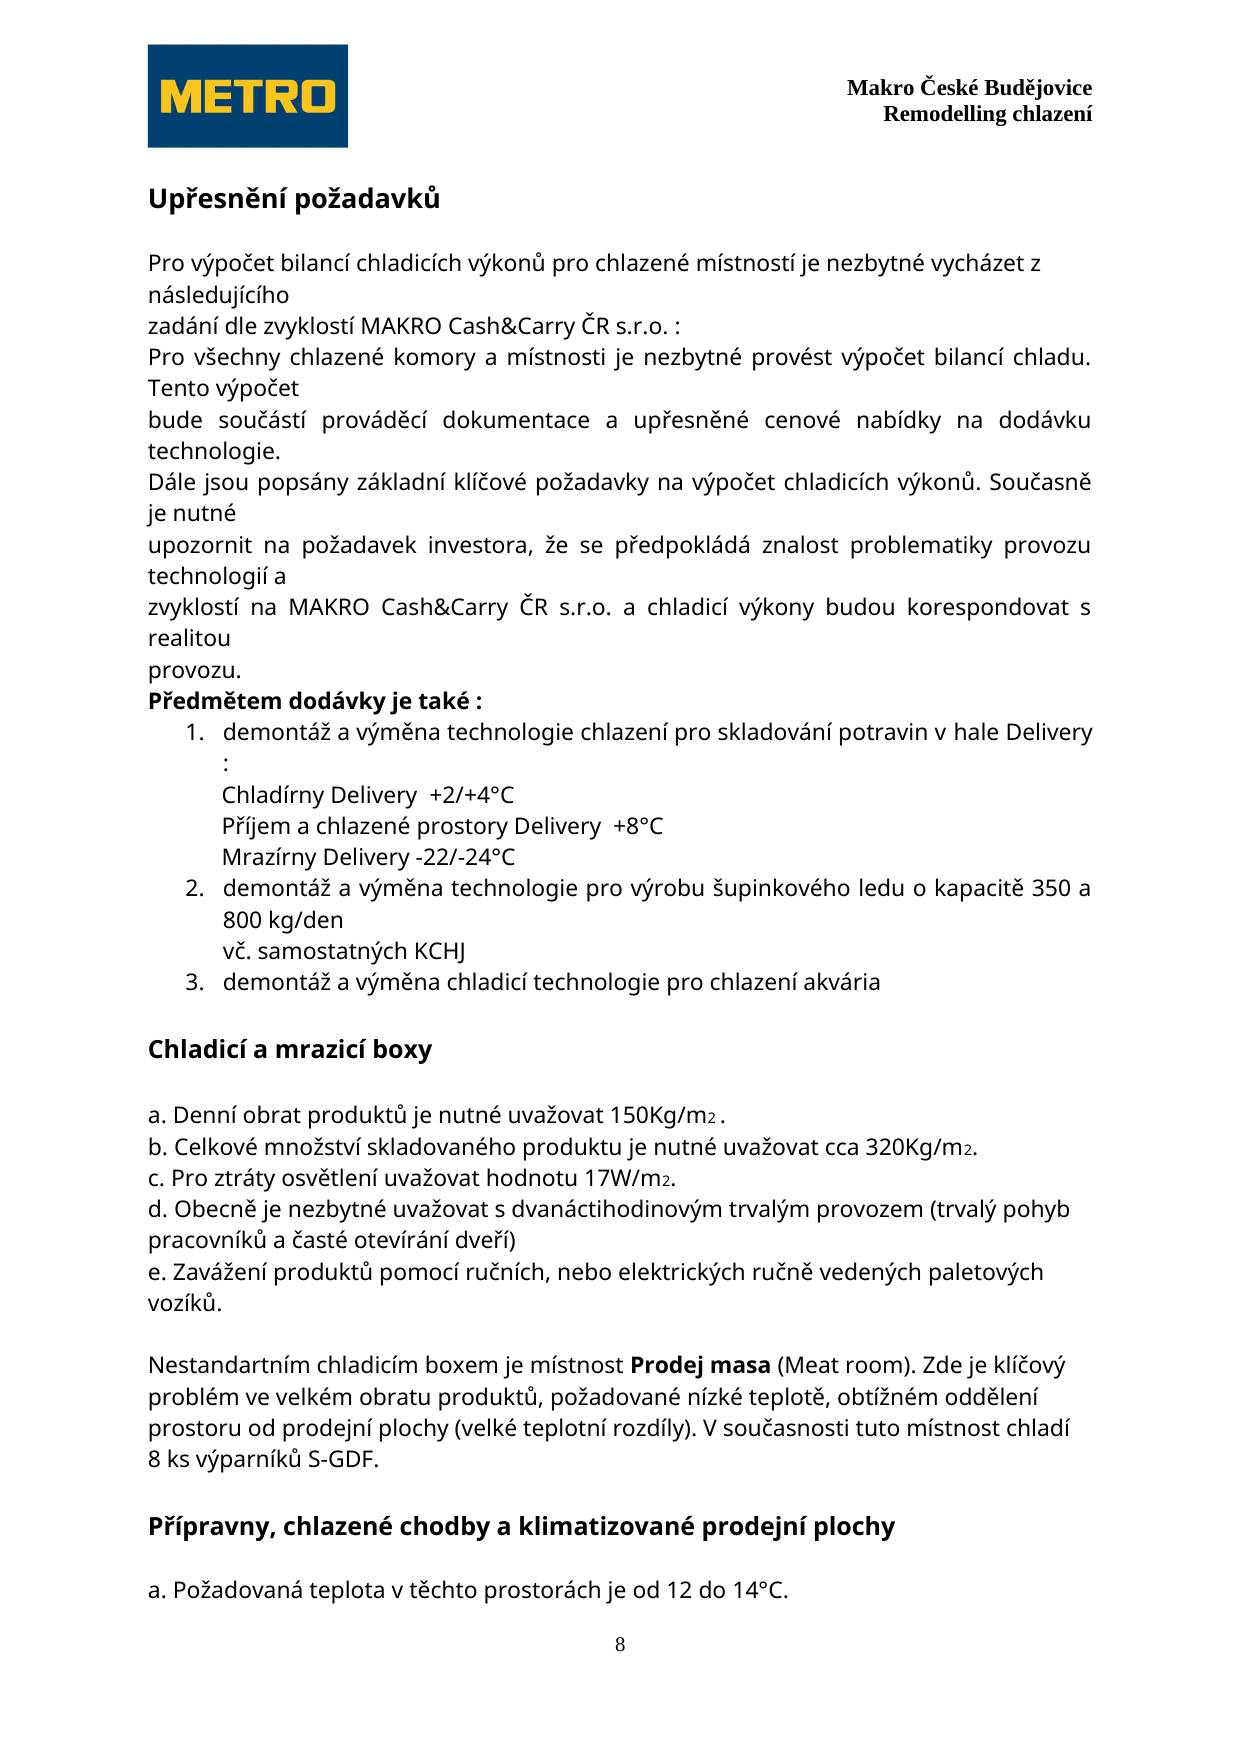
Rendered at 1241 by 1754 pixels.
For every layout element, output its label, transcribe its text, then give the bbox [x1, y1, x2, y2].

text c. Pro ztráty osvětlení uvažovat hodnotu 17W/m2. [148, 1162, 1093, 1193]
text zvyklostí na MAKRO Cash&Carry ČR s.r.o. a chladicí výkony budou korespondovat s realitou [148, 591, 1093, 653]
text a. Požadovaná teplota v těchto prostorách je od 12 do 14°C. [148, 1574, 1093, 1605]
text Nestandartním chladicím boxem je místnost Prodej masa (Meat room). Zde je klíčový problém ve velkém obratu produktů, požadované nízké teplotě, obtížném oddělení prostoru od prodejní plochy (velké teplotní rozdíly). V současnosti tuto místnost chladí 8 ks výparníků S-GDF. [148, 1349, 1093, 1474]
text Chladírny Delivery +2/+4°C [148, 778, 1093, 810]
text bude součástí prováděcí dokumentace a upřesněné cenové nabídky na dodávku technologie. [148, 403, 1093, 466]
text zadání dle zvyklostí MAKRO Cash&Carry ČR s.r.o. : [148, 310, 1093, 341]
text e. Zavážení produktů pomocí ručních, nebo elektrických ručně vedených paletových vozíků. [148, 1256, 1093, 1318]
text upozornit na požadavek investora, že se předpokládá znalost problematiky provozu technologií a [148, 528, 1093, 591]
text Příjem a chlazené prostory Delivery +8°C [148, 810, 1093, 841]
text Přípravny, chlazené chodby a klimatizované prodejní plochy [148, 1508, 1093, 1543]
text Mrazírny Delivery -22/-24°C [148, 841, 1093, 872]
text Upřesnění požadavků [148, 179, 1093, 216]
list demontáž a výměna chladicí technologie pro chlazení akvária [185, 966, 1093, 997]
list demontáž a výměna technologie chlazení pro skladování potravin v hale Delivery : [185, 716, 1093, 778]
text Dále jsou popsány základní klíčové požadavky na výpočet chladicích výkonů. Současně je nutné [148, 466, 1093, 528]
text Předmětem dodávky je také : [148, 685, 1093, 716]
text Pro výpočet bilancí chladicích výkonů pro chlazené místností je nezbytné vycházet z následujícího [148, 247, 1093, 310]
text a. Denní obrat produktů je nutné uvažovat 150Kg/m2 . [148, 1099, 1093, 1131]
text pracovníků a časté otevírání dveří) [148, 1224, 1093, 1256]
text Chladicí a mrazicí boxy [148, 1031, 1093, 1065]
text b. Celkové množství skladovaného produktu je nutné uvažovat cca 320Kg/m2. [148, 1131, 1093, 1162]
picture [147, 44, 349, 148]
list vč. samostatných KCHJ [223, 935, 1093, 966]
text Pro všechny chlazené komory a místnosti je nezbytné provést výpočet bilancí chladu. Tento výpočet [148, 341, 1093, 403]
list demontáž a výměna technologie pro výrobu šupinkového ledu o kapacitě 350 a 800 kg/den [185, 872, 1093, 935]
text provozu. [148, 653, 1093, 685]
text d. Obecně je nezbytné uvažovat s dvanáctihodinovým trvalým provozem (trvalý pohyb [148, 1193, 1093, 1224]
